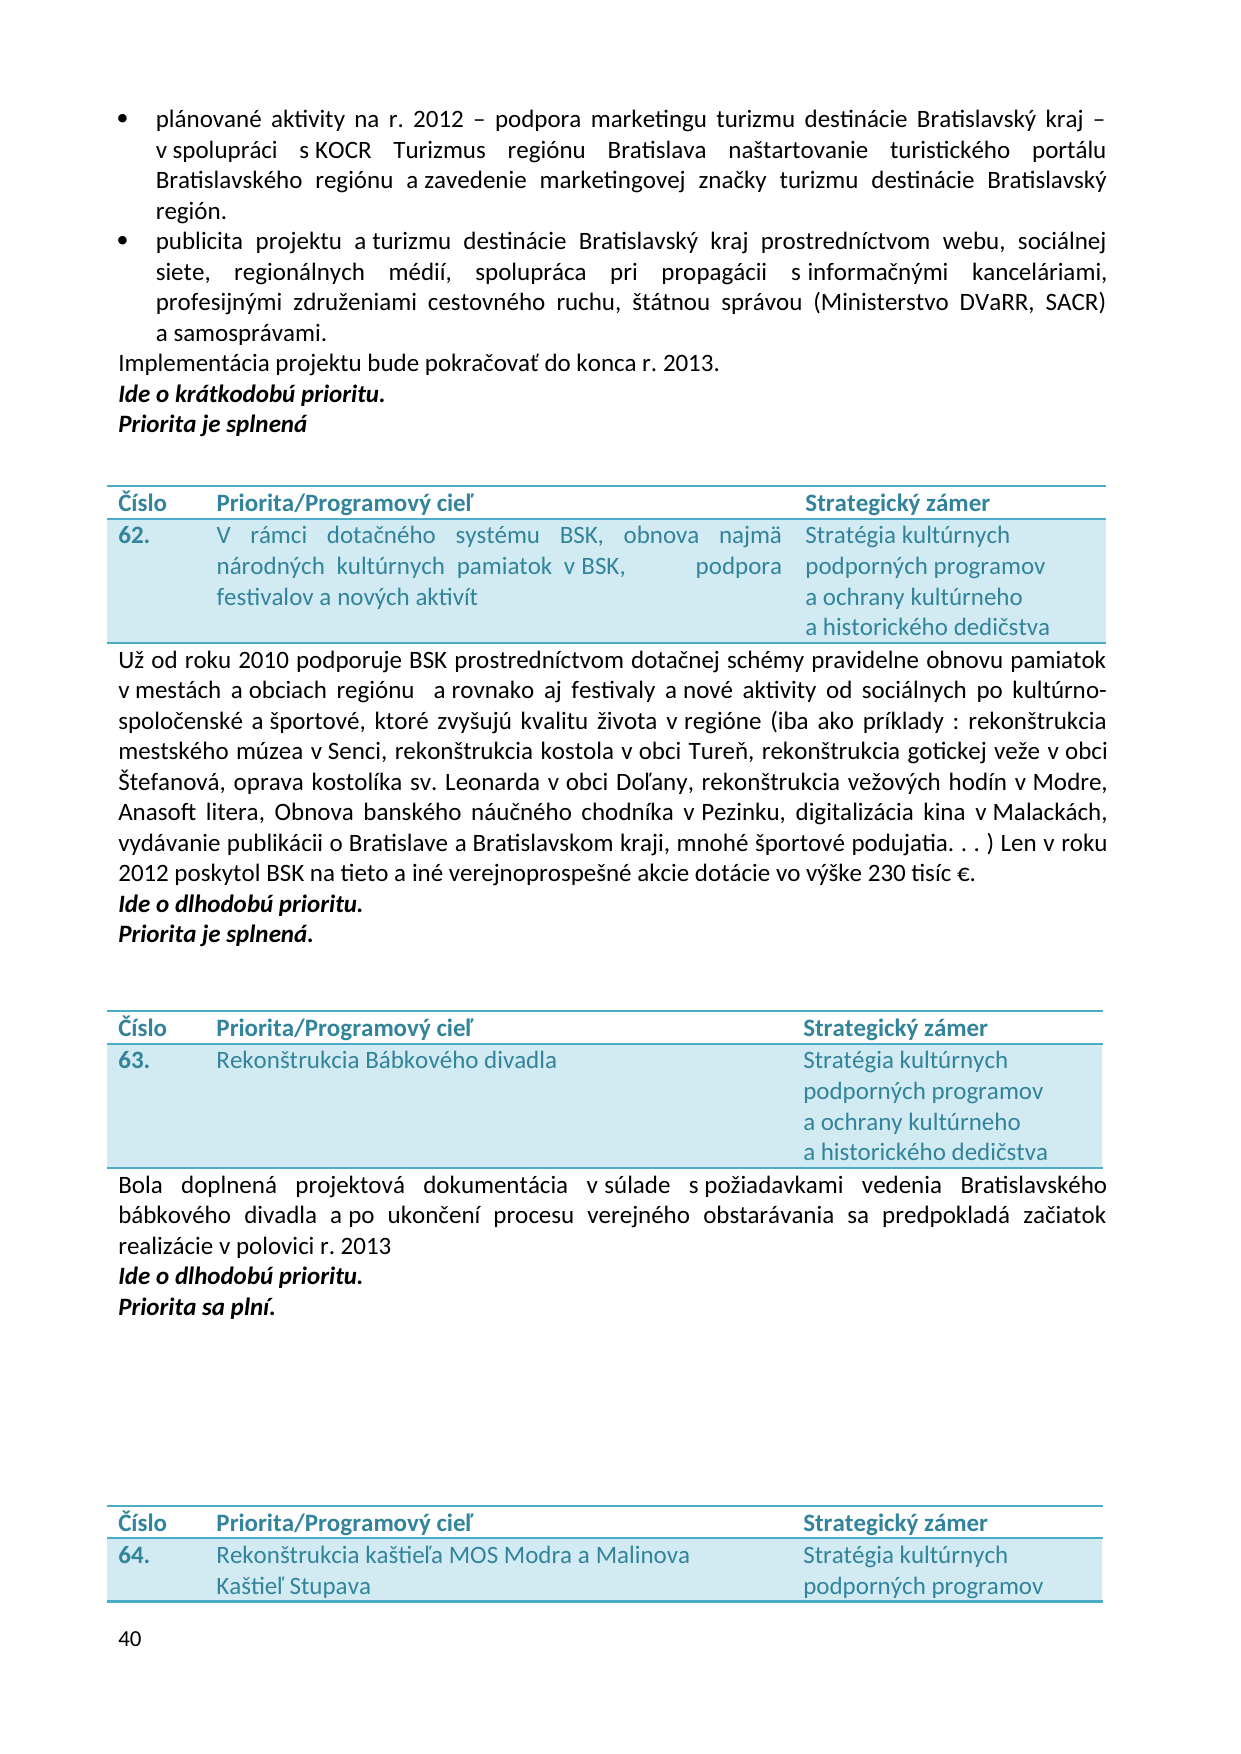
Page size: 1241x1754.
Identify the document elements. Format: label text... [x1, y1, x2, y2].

table_header Priorita/Programový cieľ [205, 487, 794, 517]
table_header Číslo [107, 1507, 205, 1537]
table_cell V rámci dotačného systému BSK, obnova najmä národných kultúrnych pamiatok v BSK, podpora festivalov a nových aktivít [205, 520, 794, 642]
list publicita projektu a turizmu destinácie Bratislavský kraj prostredníctvom webu, sociálnej siete, regionálnych médií, spolupráca pri propagácii s informačnými kanceláriami, profesijnými združeniami cestovného ruchu, štátnou správou (Ministerstvo DVaRR, SACR) a samosprávami. [118, 226, 1107, 348]
list plánované aktivity na r. 2012 – podpora marketingu turizmu destinácie Bratislavský kraj – v spolupráci s KOCR Turizmus regiónu Bratislava naštartovanie turistického portálu Bratislavského regiónu a zavedenie marketingovej značky turizmu destinácie Bratislavský región. [118, 103, 1107, 226]
table_cell Stratégia kultúrnych podporných programov a ochrany kultúrneho a historického dedičstva [794, 520, 1106, 642]
text Implementácia projektu bude pokračovať do konca r. 2013. [118, 348, 1107, 378]
table_cell 63. [107, 1045, 205, 1167]
table_header Číslo [107, 1012, 205, 1043]
text Ide o dlhodobú prioritu. [118, 888, 1107, 918]
text Priorita sa plní. [118, 1291, 1107, 1321]
table_cell 62. [107, 520, 205, 642]
table_cell Stratégia kultúrnych podporných programov a ochrany kultúrneho a historického dedičstva [792, 1045, 1102, 1167]
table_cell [205, 1539, 792, 1600]
table_header Priorita/Programový cieľ [205, 1012, 792, 1043]
table_header Strategický zámer [794, 487, 1106, 517]
table_header Číslo [107, 487, 205, 517]
text Priorita je splnená [118, 409, 1107, 439]
table_cell 64. [107, 1539, 205, 1600]
table_header Strategický zámer [792, 1507, 1102, 1537]
table_header Priorita/Programový cieľ [205, 1507, 792, 1537]
text Priorita je splnená. [118, 918, 1107, 949]
table_header Strategický zámer [792, 1012, 1102, 1043]
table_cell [792, 1539, 1102, 1600]
table_cell Rekonštrukcia Bábkového divadla [205, 1045, 792, 1167]
text Ide o krátkodobú prioritu. [118, 378, 1107, 409]
text Bola doplnená projektová dokumentácia v súlade s požiadavkami vedenia Bratislavského bábkového divadla a po ukončení procesu verejného obstarávania sa predpokladá začiatok realizácie v polovici r. 2013 [118, 1169, 1107, 1260]
text Ide o dlhodobú prioritu. [118, 1260, 1107, 1291]
text Už od roku 2010 podporuje BSK prostredníctvom dotačnej schémy pravidelne obnovu pamiatok v mestách a obciach regiónu a rovnako aj festivaly a nové aktivity od sociálnych po kultúrno-spoločenské a športové, ktoré zvyšujú kvalitu života v regióne (iba ako príklady : rekonštrukcia mestského múzea v Senci, rekonštrukcia kostola v obci Tureň, rekonštrukcia gotickej veže v obci Štefanová, oprava kostolíka sv. Leonarda v obci Doľany, rekonštrukcia vežových hodín v Modre, Anasoft litera, Obnova banského náučného chodníka v Pezinku, digitalizácia kina v Malackách, vydávanie publikácii o Bratislave a Bratislavskom kraji, mnohé športové podujatia. . . ) Len v roku 2012 poskytol BSK na tieto a iné verejnoprospešné akcie dotácie vo výške 230 tisíc €. [118, 644, 1107, 888]
